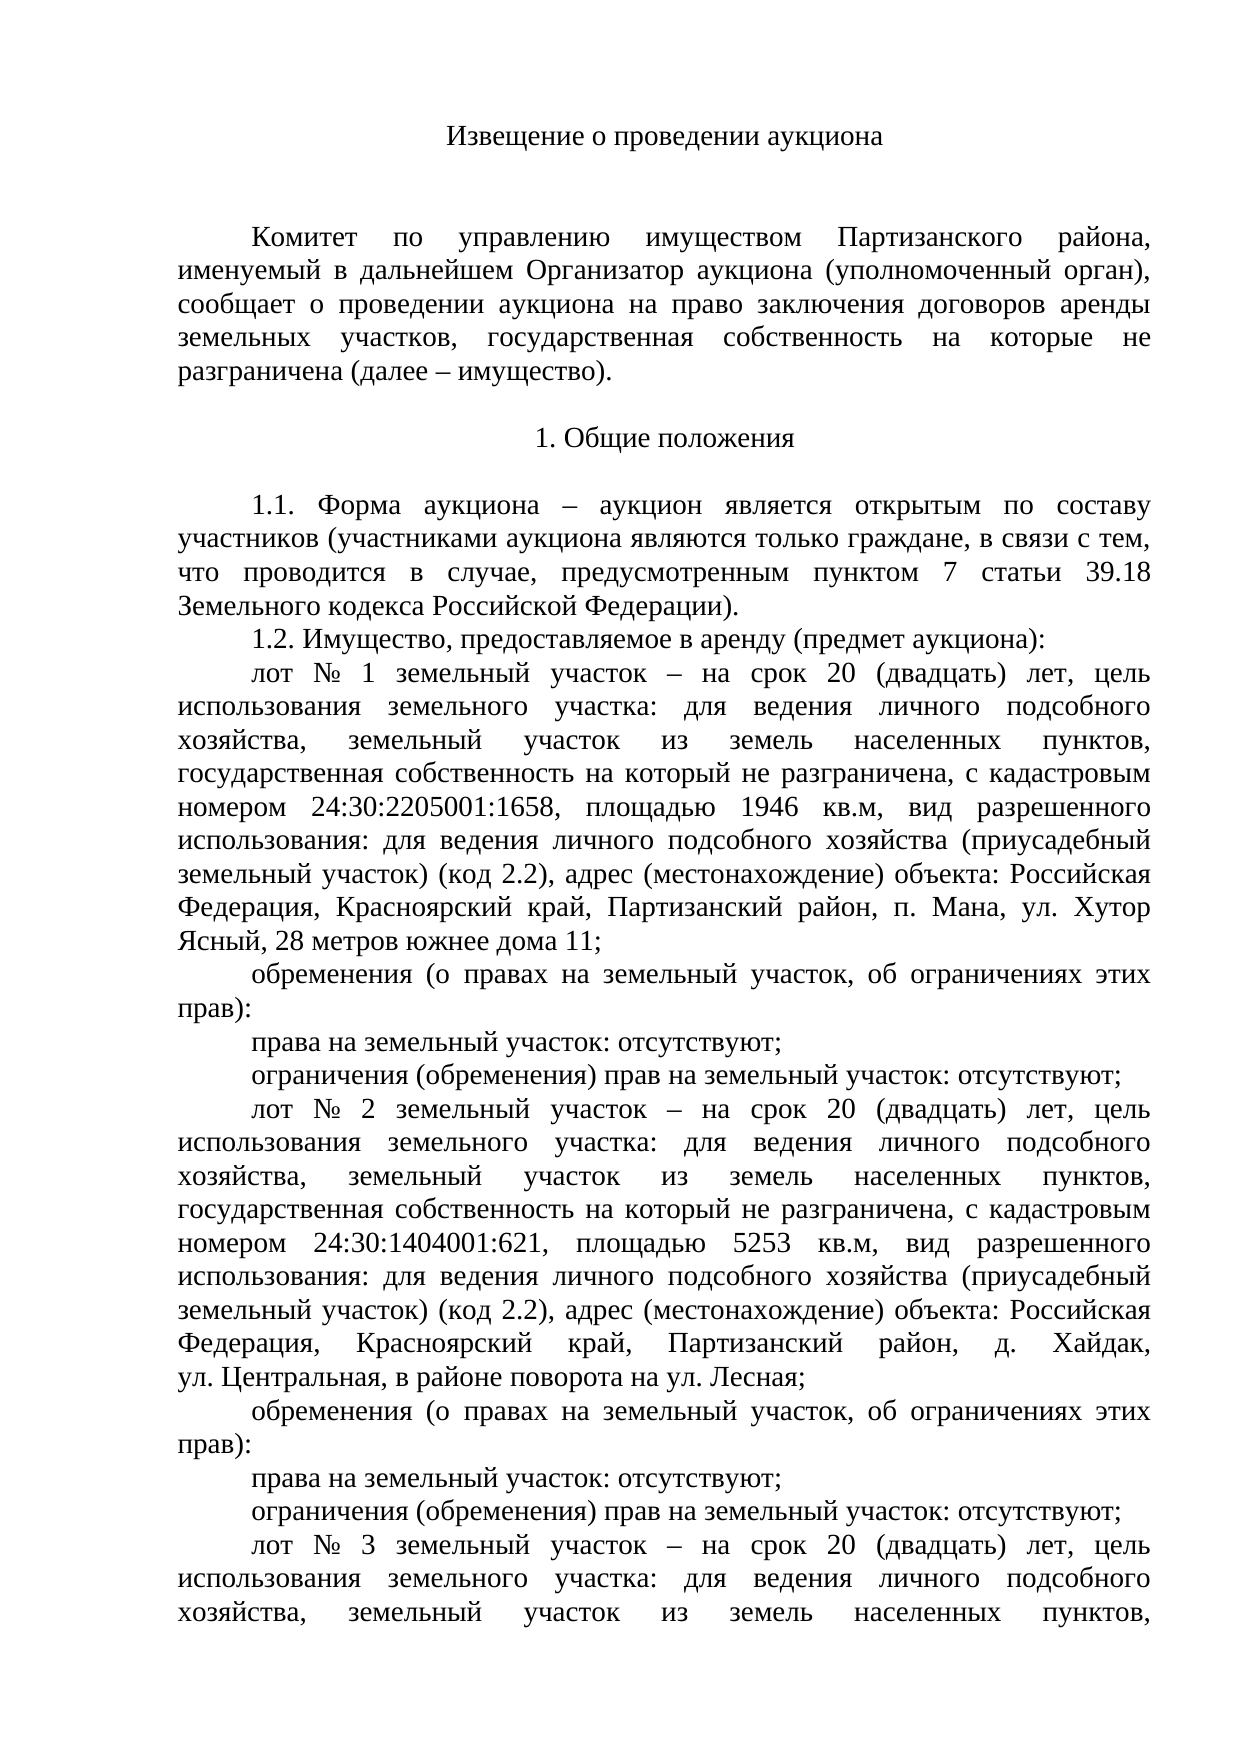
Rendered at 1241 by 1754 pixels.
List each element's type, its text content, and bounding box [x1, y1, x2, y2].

text права на земельный участок: отсутствуют; [177, 1460, 1152, 1493]
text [177, 1527, 1152, 1627]
text ограничения (обременения) прав на земельный участок: отсутствуют; [177, 1493, 1152, 1527]
text ограничения (обременения) прав на земельный участок: отсутствуют; [177, 1057, 1152, 1091]
text обременения (о правах на земельный участок, об ограничениях этих прав): [177, 1393, 1152, 1460]
text Комитет по управлению имуществом Партизанского района, именуемый в дальнейшем Организатор аукциона (уполномоченный орган), сообщает о проведении аукциона на право заключения договоров аренды земельных участков, государственная собственность на которые не разграничена (далее – имущество). [177, 219, 1152, 386]
text 1. Общие положения [177, 420, 1152, 453]
text права на земельный участок: отсутствуют; [177, 1024, 1152, 1057]
text лот № 2 земельный участок – на срок 20 (двадцать) лет, цель использования земельного участка: для ведения личного подсобного хозяйства, земельный участок из земель населенных пунктов, государственная собственность на который не разграничена, с кадастровым номером 24:30:1404001:621, площадью 5253 кв.м, вид разрешенного использования: для ведения личного подсобного хозяйства (приусадебный земельный участок) (код 2.2), адрес (местонахождение) объекта: Российская Федерация, Красноярский край, Партизанский район, д. Хайдак, ул. Центральная, в районе поворота на ул. Лесная; [177, 1091, 1152, 1393]
text Извещение о проведении аукциона [177, 118, 1152, 152]
text лот № 1 земельный участок – на срок 20 (двадцать) лет, цель использования земельного участка: для ведения личного подсобного хозяйства, земельный участок из земель населенных пунктов, государственная собственность на который не разграничена, с кадастровым номером 24:30:2205001:1658, площадью 1946 кв.м, вид разрешенного использования: для ведения личного подсобного хозяйства (приусадебный земельный участок) (код 2.2), адрес (местонахождение) объекта: Российская Федерация, Красноярский край, Партизанский район, п. Мана, ул. Хутор Ясный, южнее дома 11; [177, 655, 1152, 957]
text обременения (о правах на земельный участок, об ограничениях этих прав): [177, 957, 1152, 1024]
text 1.1. Форма аукциона – аукцион является открытым по составу участников (участниками аукциона являются только граждане, в связи с тем, что проводится в случае, предусмотренным пунктом 7 статьи 39.18 Земельного кодекса Российской Федерации). [177, 487, 1152, 621]
text 1.2. Имущество, предоставляемое в аренду (предмет аукциона): [177, 621, 1152, 655]
